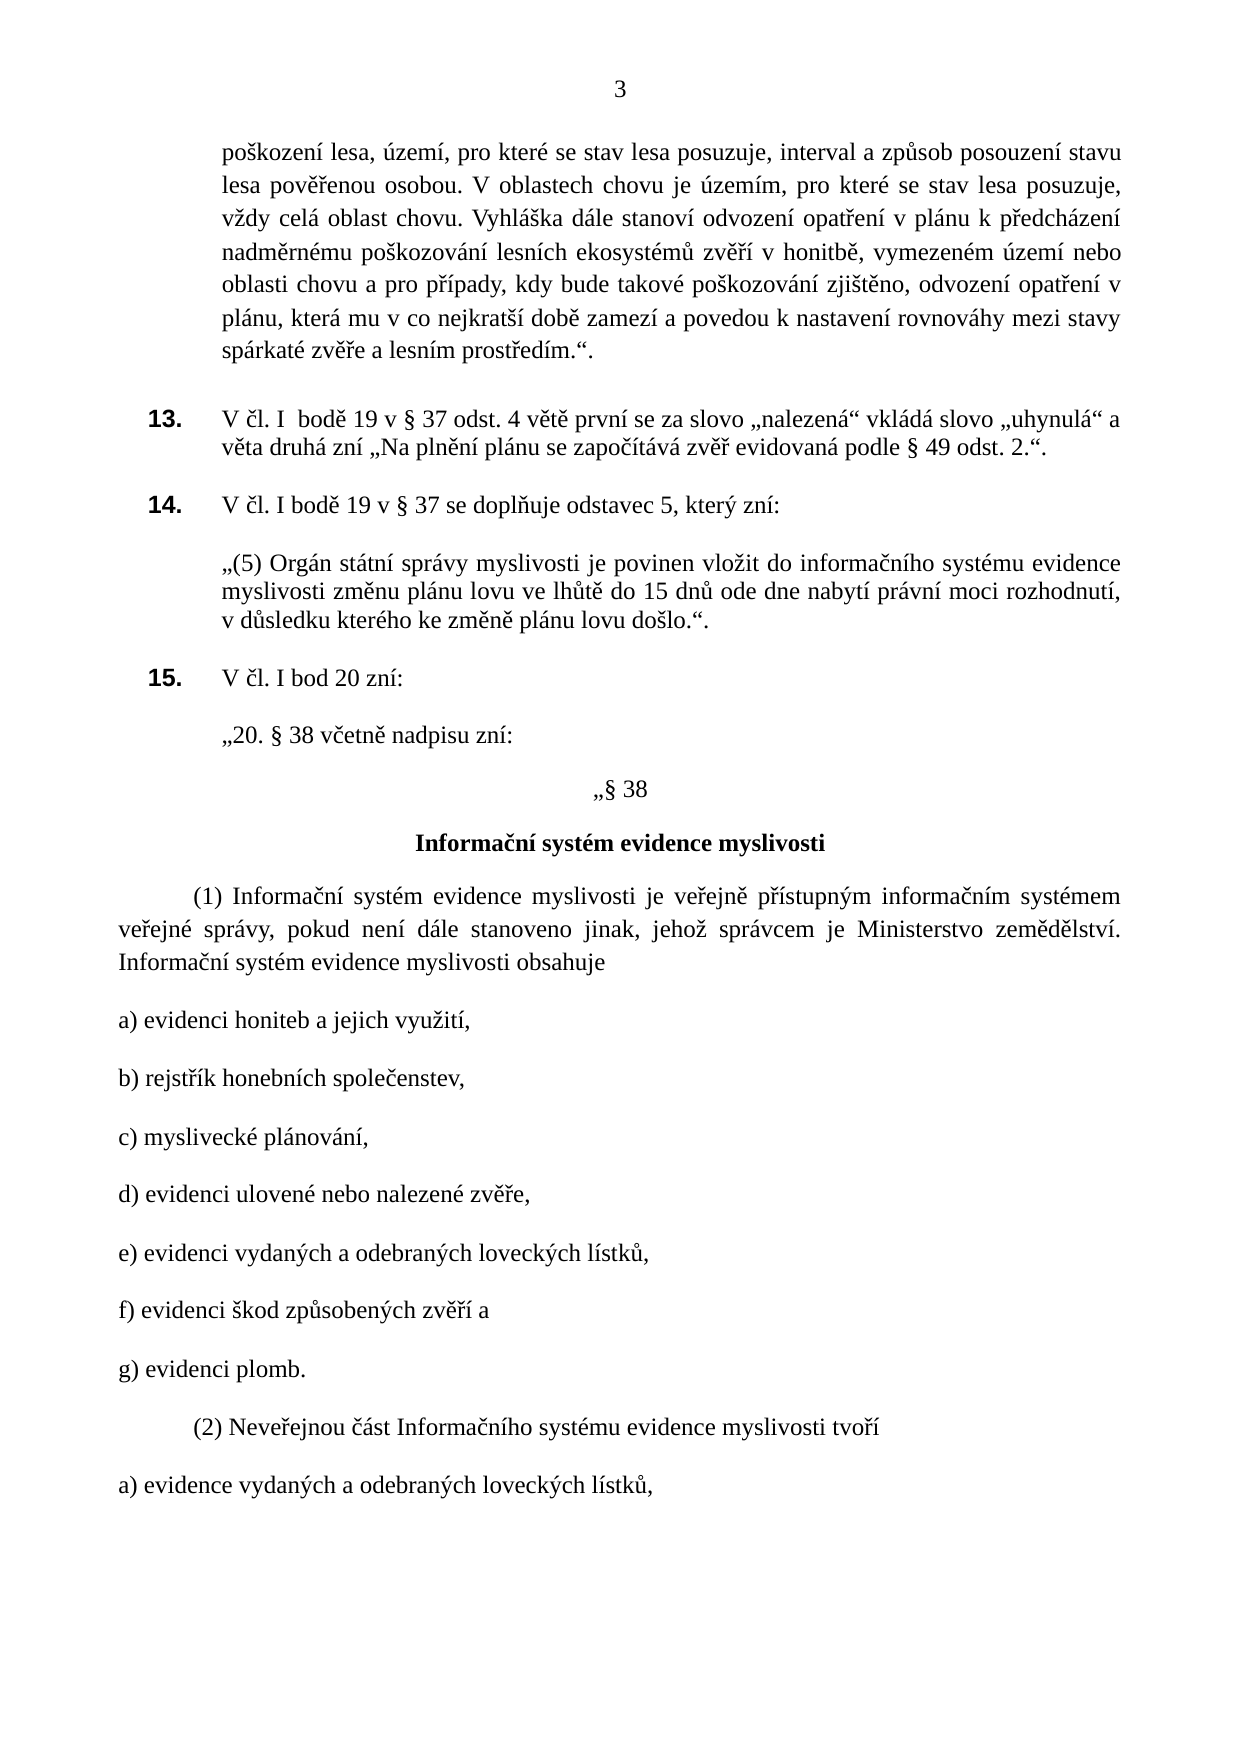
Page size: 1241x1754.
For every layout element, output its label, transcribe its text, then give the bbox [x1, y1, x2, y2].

text c) myslivecké plánování, [118, 1122, 1122, 1150]
text a) evidenci honiteb a jejich využití, [118, 1006, 1122, 1034]
list V čl. I bodě 19 v § 37 odst. 4 větě první se za slovo „nalezená“ vkládá slovo „uhynulá“ a věta druhá zní „Na plnění plánu se započítává zvěř evidovaná podle § 49 odst. 2.“. [148, 404, 1122, 461]
text b) rejstřík honebních společenstev, [118, 1063, 1122, 1092]
text d) evidenci ulovené nebo nalezené zvěře, [118, 1179, 1122, 1208]
text „(5) Orgán státní správy myslivosti je povinen vložit do informačního systému evidence myslivosti změnu plánu lovu ve lhůtě do 15 dnů ode dne nabytí právní moci rozhodnutí, v důsledku kterého ke změně plánu lovu došlo.“. [221, 548, 1122, 634]
text (2) Neveřejnou část Informačního systému evidence myslivosti tvoří [118, 1412, 1122, 1440]
list V čl. I bodě 19 v § 37 se doplňuje odstavec 5, který zní: [148, 490, 1122, 519]
text „§ 38 [118, 774, 1122, 803]
text Informační systém evidence myslivosti [118, 828, 1122, 856]
text g) evidenci plomb. [118, 1354, 1122, 1382]
text f) evidenci škod způsobených zvěří a [118, 1296, 1122, 1324]
list V čl. I bod 20 zní: [148, 663, 1122, 691]
text e) evidenci vydaných a odebraných loveckých lístků, [118, 1238, 1122, 1266]
text „20. § 38 včetně nadpisu zní: [221, 720, 1122, 749]
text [180, 131, 1184, 371]
text a) evidence vydaných a odebraných loveckých lístků, [118, 1470, 1122, 1498]
text (1) Informační systém evidence myslivosti je veřejně přístupným informačním systémem veřejné správy, pokud není dále stanoveno jinak, jehož správcem je Ministerstvo zemědělství. Informační systém evidence myslivosti obsahuje [118, 881, 1122, 976]
